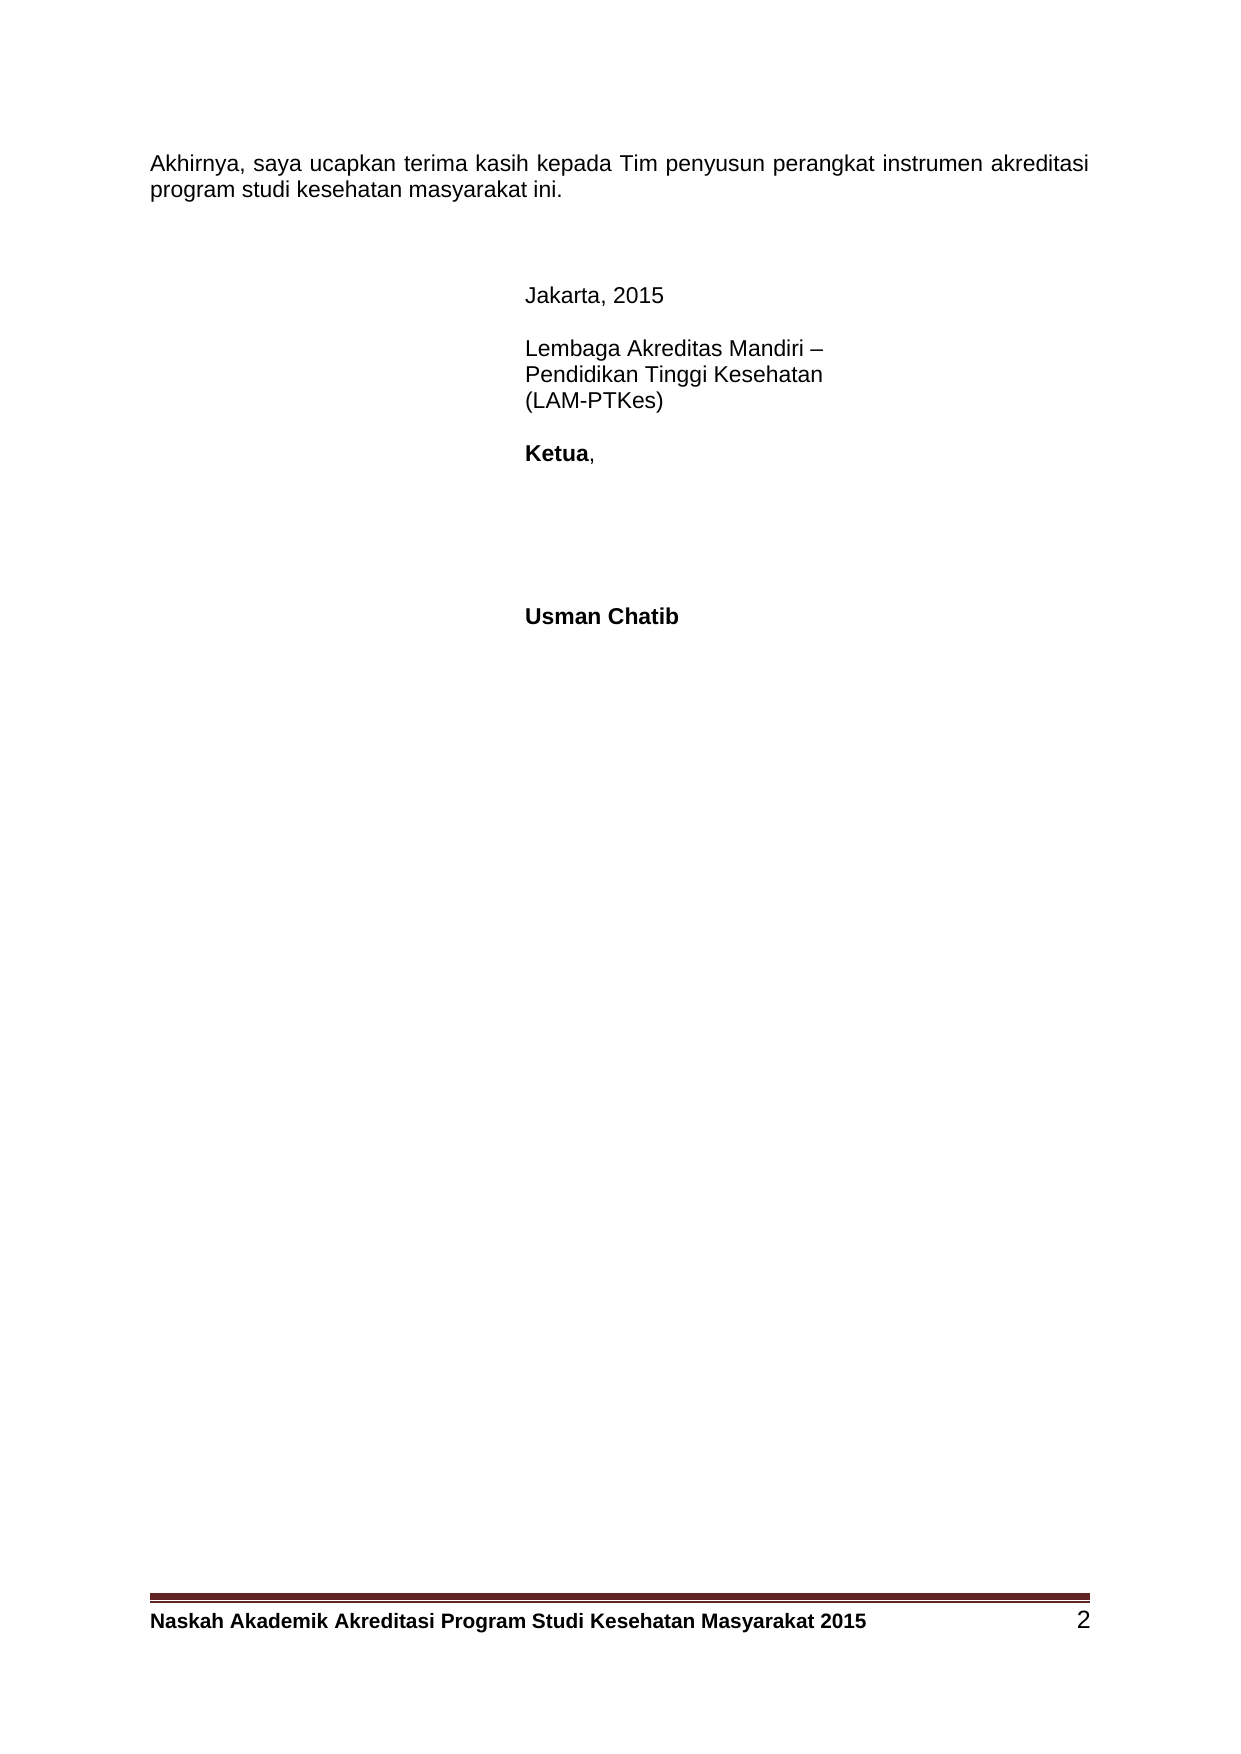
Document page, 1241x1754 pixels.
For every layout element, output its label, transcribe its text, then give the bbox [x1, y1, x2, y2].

text Usman Chatib [525, 603, 1090, 629]
text Akhirnya, saya ucapkan terima kasih kepada Tim penyusun perangkat instrumen akreditasi program studi kesehatan masyarakat ini. [150, 150, 1090, 203]
text (LAM-PTKes) [525, 387, 1090, 413]
text Pendidikan Tinggi Kesehatan [525, 361, 1090, 387]
text Ketua, [525, 440, 1090, 466]
text Jakarta, 2015 [525, 282, 1090, 308]
text Lembaga Akreditas Mandiri – [525, 334, 1090, 361]
